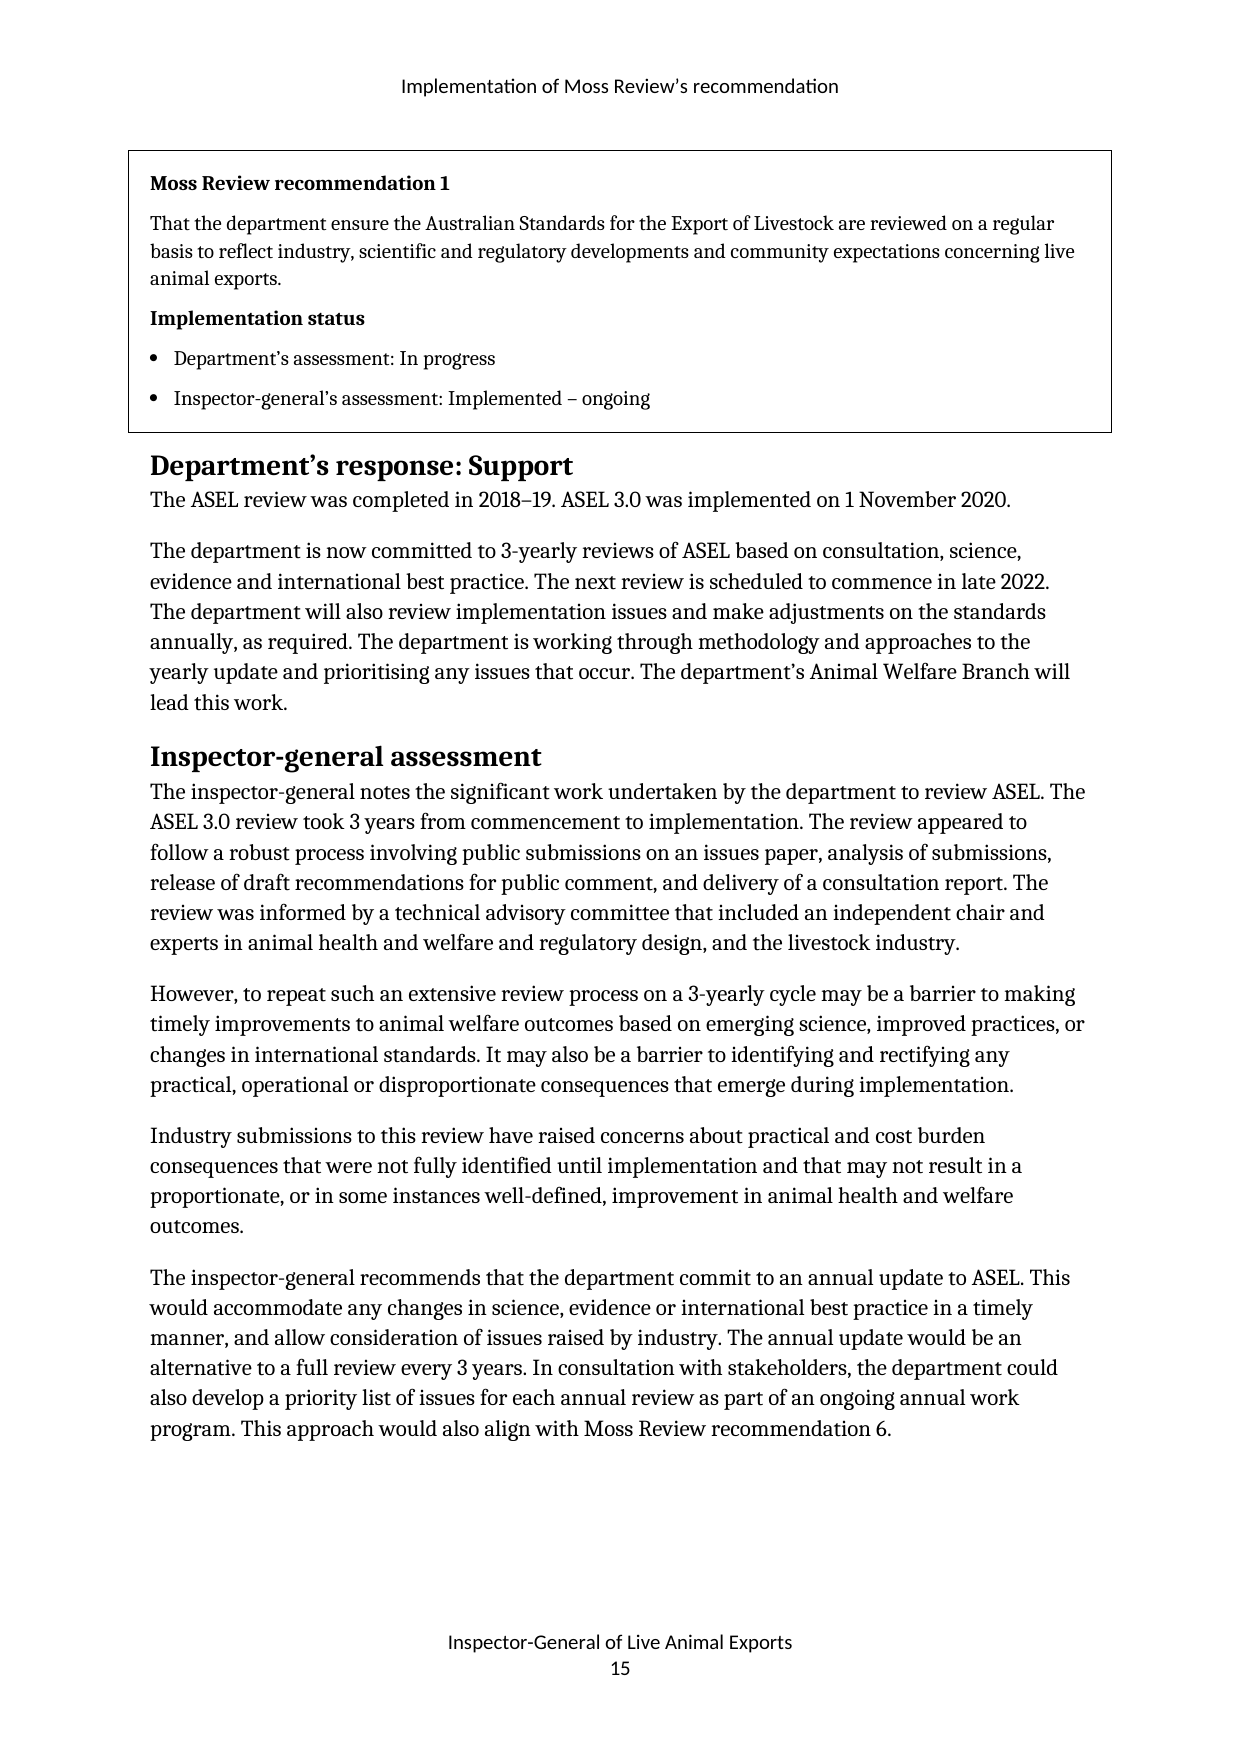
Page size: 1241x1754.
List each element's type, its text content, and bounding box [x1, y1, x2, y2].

text Inspector-general’s assessment: Implemented – ongoing [129, 365, 1111, 432]
subtitle Department’s response: Support [150, 449, 1090, 482]
text The department is now committed to 3-yearly reviews of ASEL based on consultation, science, evidence and international best practice. The next review is scheduled to commence in late 2022. The department will also review implementation issues and make adjustments on the standards annually, as required. The department is working through methodology and approaches to the yearly update and prioritising any issues that occur. The department’s Animal Welfare Branch will lead this work. [150, 538, 1090, 716]
subtitle Moss Review recommendation 1 [129, 151, 1111, 190]
text That the department ensure the Australian Standards for the Export of Livestock are reviewed on a regular basis to reflect industry, scientific and regulatory developments and community expectations concerning live animal exports. [129, 190, 1111, 285]
text The inspector-general notes the significant work undertaken by the department to review ASEL. The ASEL 3.0 review took 3 years from commencement to implementation. The review appeared to follow a robust process involving public submissions on an issues paper, analysis of submissions, release of draft recommendations for public comment, and delivery of a consultation report. The review was informed by a technical advisory committee that included an independent chair and experts in animal health and welfare and regulatory design, and the livestock industry. [150, 779, 1090, 956]
text The inspector-general recommends that the department commit to an annual update to ASEL. This would accommodate any changes in science, evidence or international best practice in a timely manner, and allow consideration of issues raised by industry. The annual update would be an alternative to a full review every 3 years. In consultation with stakeholders, the department could also develop a priority list of issues for each annual review as part of an ongoing annual work program. This approach would also align with Moss Review recommendation 6. [150, 1264, 1090, 1442]
text Industry submissions to this review have raised concerns about practical and cost burden consequences that were not fully identified until implementation and that may not result in a proportionate, or in some instances well-defined, improvement in animal health and welfare outcomes. [150, 1123, 1090, 1240]
text The ASEL review was completed in 2018–19. ASEL 3.0 was implemented on 1 November 2020. [150, 487, 1090, 514]
text Department’s assessment: In progress [129, 325, 1111, 365]
subtitle Inspector-general assessment [150, 740, 1090, 774]
text Implementation status [129, 285, 1111, 325]
text However, to repeat such an extensive review process on a 3-yearly cycle may be a barrier to making timely improvements to animal welfare outcomes based on emerging science, improved practices, or changes in international standards. It may also be a barrier to identifying and rectifying any practical, operational or disproportionate consequences that emerge during implementation. [150, 981, 1090, 1098]
